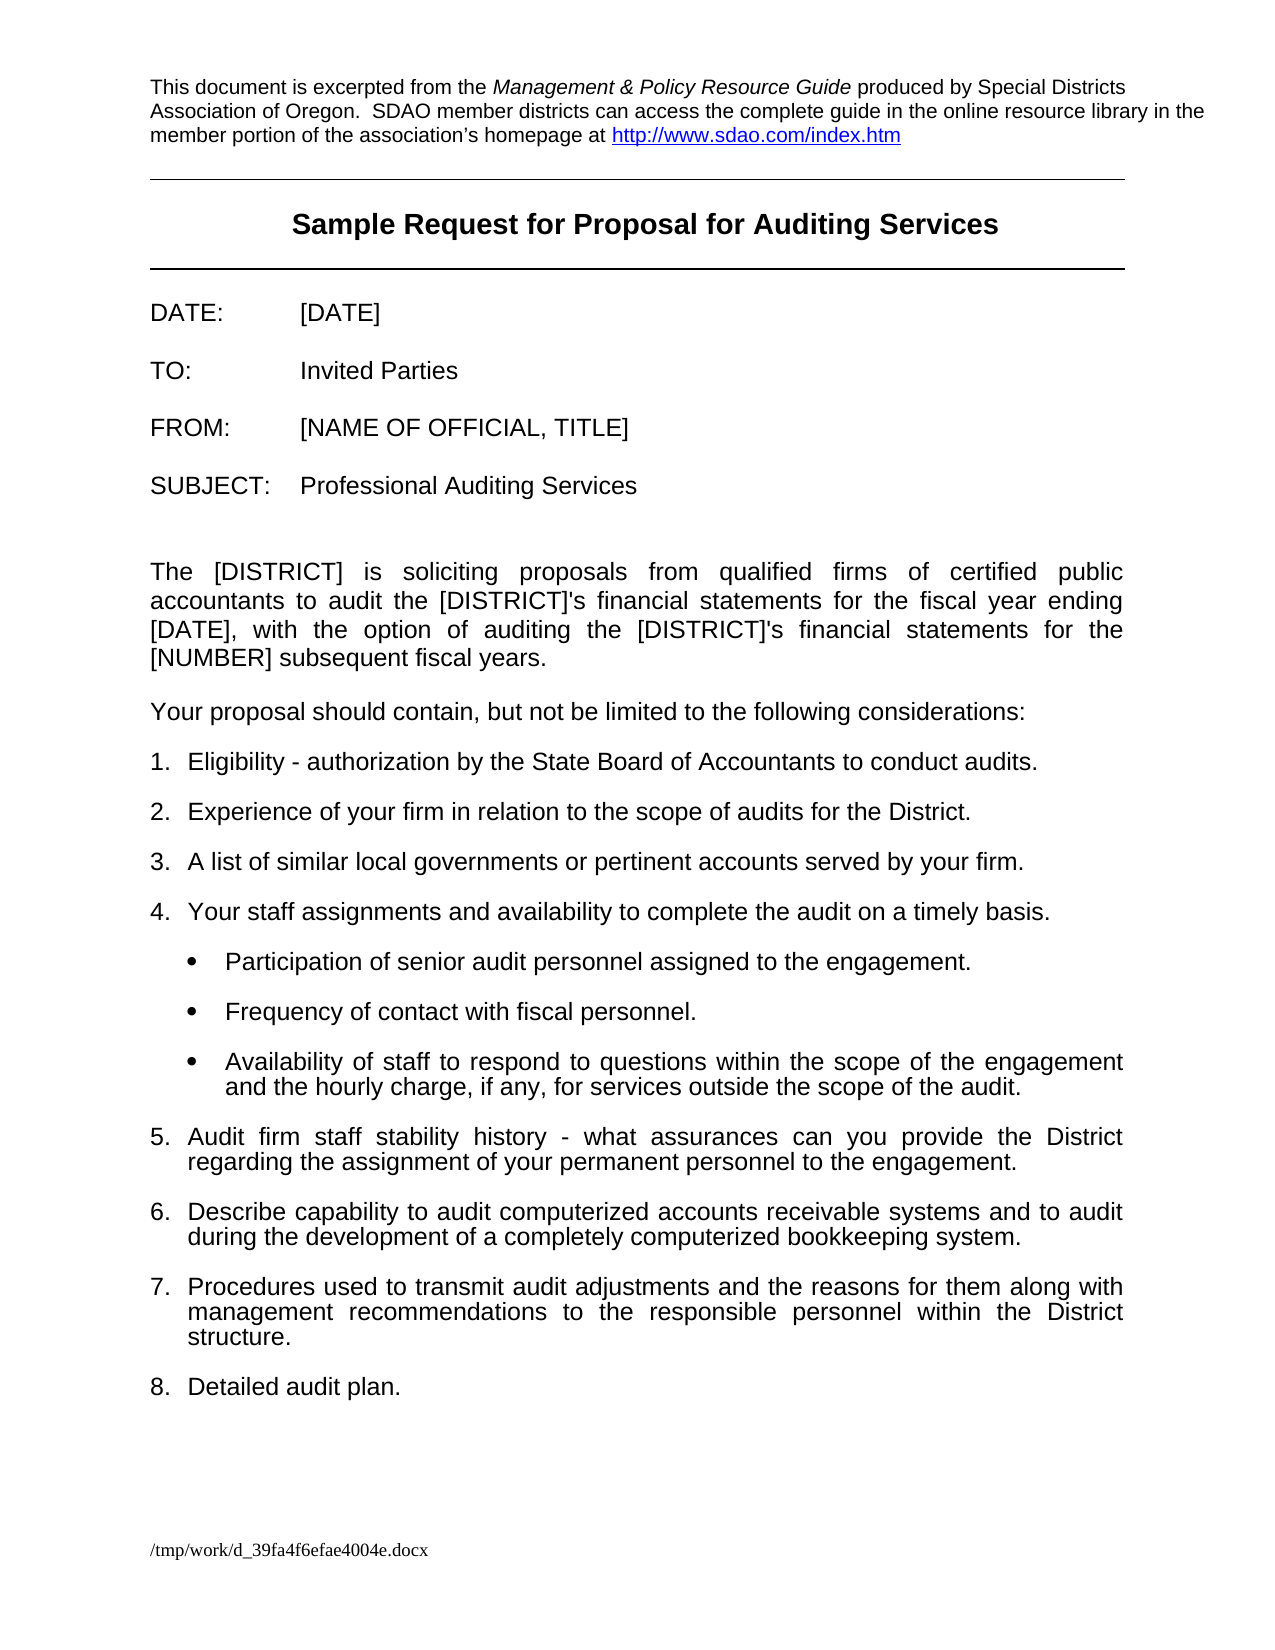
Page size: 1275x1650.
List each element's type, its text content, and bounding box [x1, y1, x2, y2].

list Experience of your firm in relation to the scope of audits for the District. [150, 801, 1125, 826]
text DATE: [DATE] [150, 298, 1125, 327]
list Your staff assignments and availability to complete the audit on a timely basis. [150, 901, 1125, 926]
list Detailed audit plan. [150, 1376, 1125, 1401]
list Procedures used to transmit audit adjustments and the reasons for them along with management recommendations to the responsible personnel within the District structure. [150, 1276, 1125, 1351]
list Describe capability to audit computerized accounts receivable systems and to audit during the development of a completely computerized bookkeeping system. [150, 1201, 1125, 1251]
list Audit firm staff stability history - what assurances can you provide the District regarding the assignment of your permanent personnel to the engagement. [150, 1126, 1125, 1176]
text SUBJECT: Professional Auditing Services [150, 471, 1125, 499]
text FROM: [NAME OF OFFICIAL, TITLE] [150, 413, 1125, 442]
list Eligibility - authorization by the State Board of Accountants to conduct audits. [150, 751, 1125, 776]
text Your proposal should contain, but not be limited to the following considerations: [150, 701, 1125, 726]
list A list of similar local governments or pertinent accounts served by your firm. [150, 851, 1125, 876]
text TO: Invited Parties [150, 356, 1125, 384]
list Availability of staff to respond to questions within the scope of the engagement and the hourly charge, if any, for services outside the scope of the audit. [187, 1051, 1125, 1101]
list Frequency of contact with fiscal personnel. [187, 1001, 1125, 1026]
text The [DISTRICT] is soliciting proposals from qualified firms of certified public accountants to audit the [DISTRICT]'s financial statements for the fiscal year ending [DATE], with the option of auditing the [DISTRICT]'s financial statements for the [NUMBER] subsequent fiscal years. [150, 557, 1125, 672]
list Participation of senior audit personnel assigned to the engagement. [187, 951, 1125, 976]
subtitle Sample Request for Proposal for Auditing Services [150, 207, 1125, 241]
